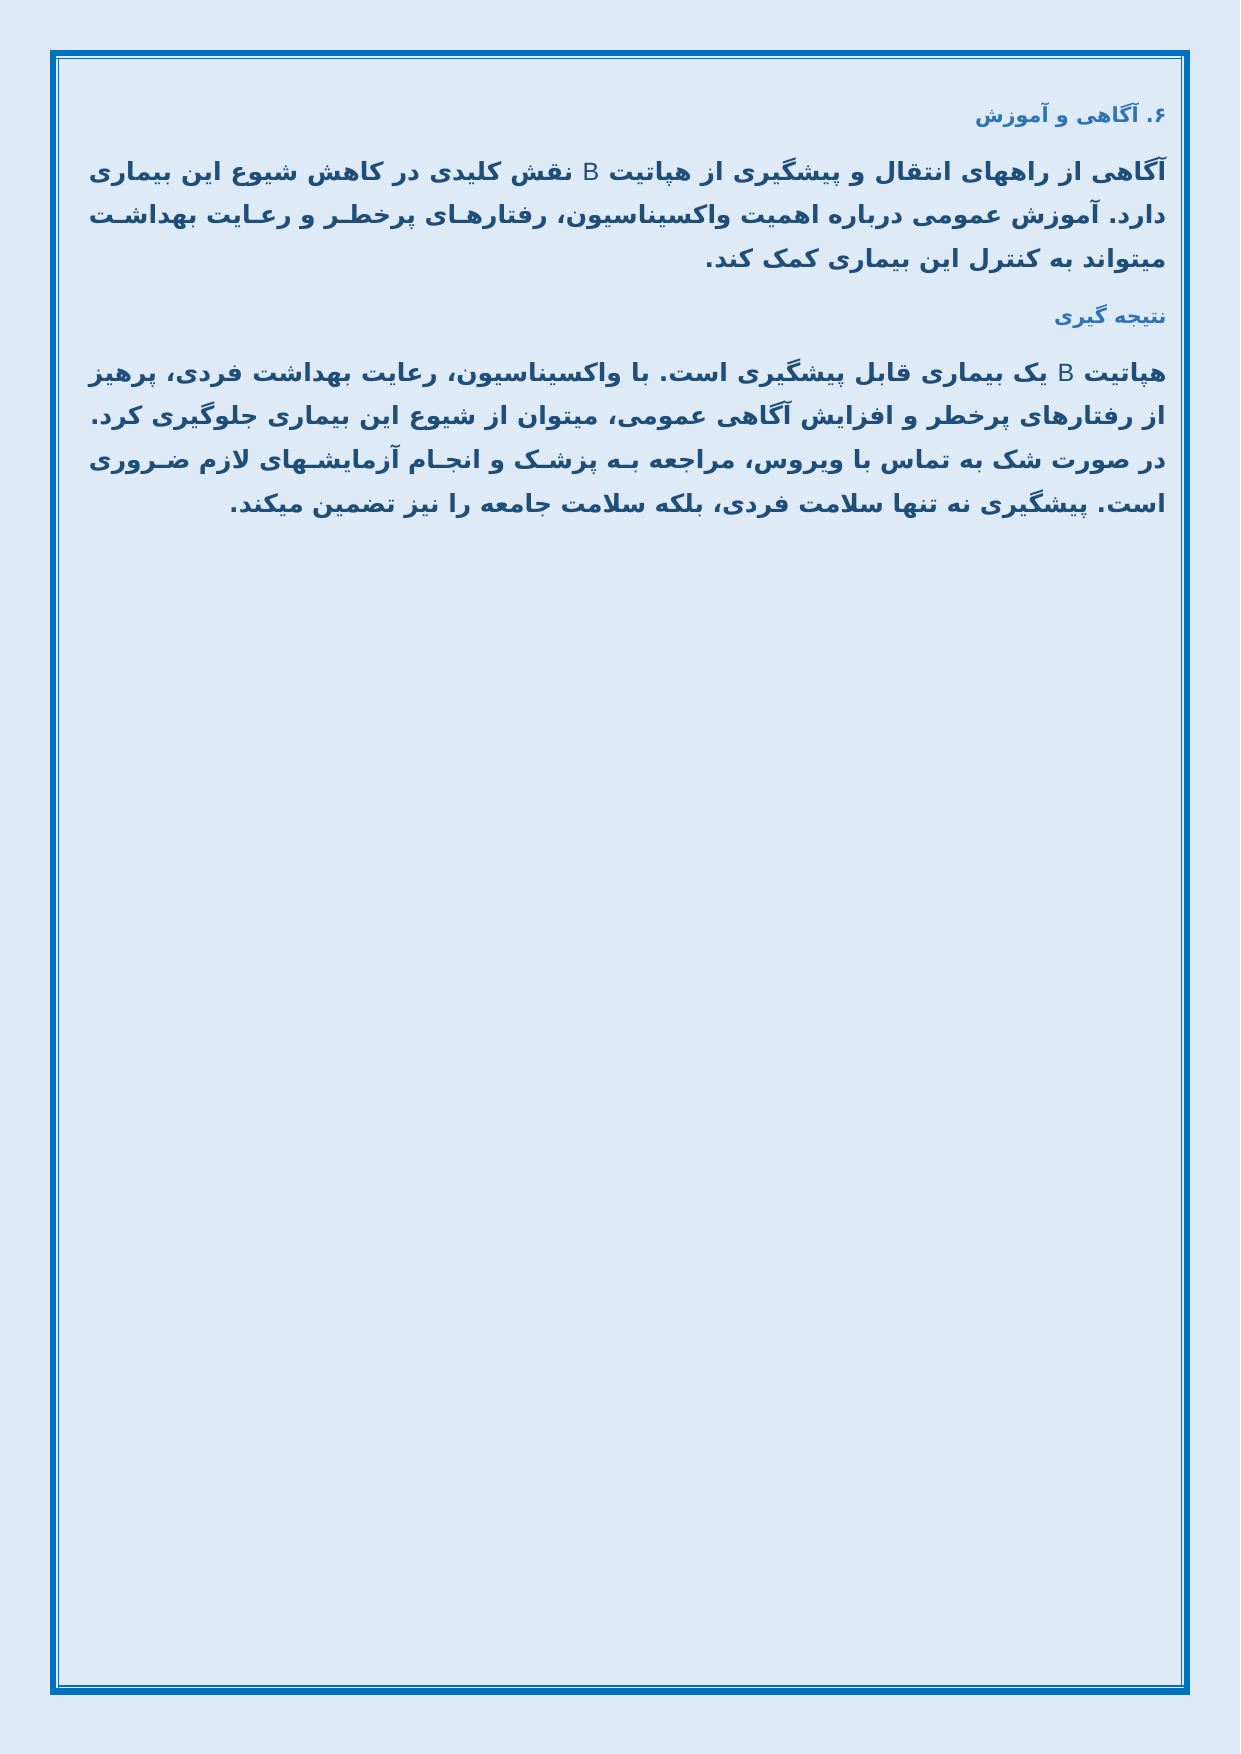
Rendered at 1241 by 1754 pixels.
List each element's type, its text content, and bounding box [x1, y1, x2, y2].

text نتیجه گیری [89, 304, 1167, 329]
text هپاتیت B یک بیماری قابل پیشگیری است. با واکسیناسیون، رعایت بهداشت فردی، پرهیز از رفتارهای پرخطر و افزایش آگاهی عمومی، میتوان از شیوع این بیماری جلوگیری کرد. در صورت شک به تماس با ویروس، مراجعه به پزشک و انجام آزمایشهای لازم ضروری است. پیشگیری نه تنها سلامت فردی، بلکه سلامت جامعه را نیز تضمین میکند. [89, 358, 1167, 518]
text آگاهی از راههای انتقال و پیشگیری از هپاتیت B نقش کلیدی در کاهش شیوع این بیماری دارد. آموزش عمومی درباره اهمیت واکسیناسیون، رفتارهای پرخطر و رعایت بهداشت میتواند به کنترل این بیماری کمک کند. [89, 156, 1167, 273]
text ۶. آگاهی و آموزش [89, 103, 1167, 128]
